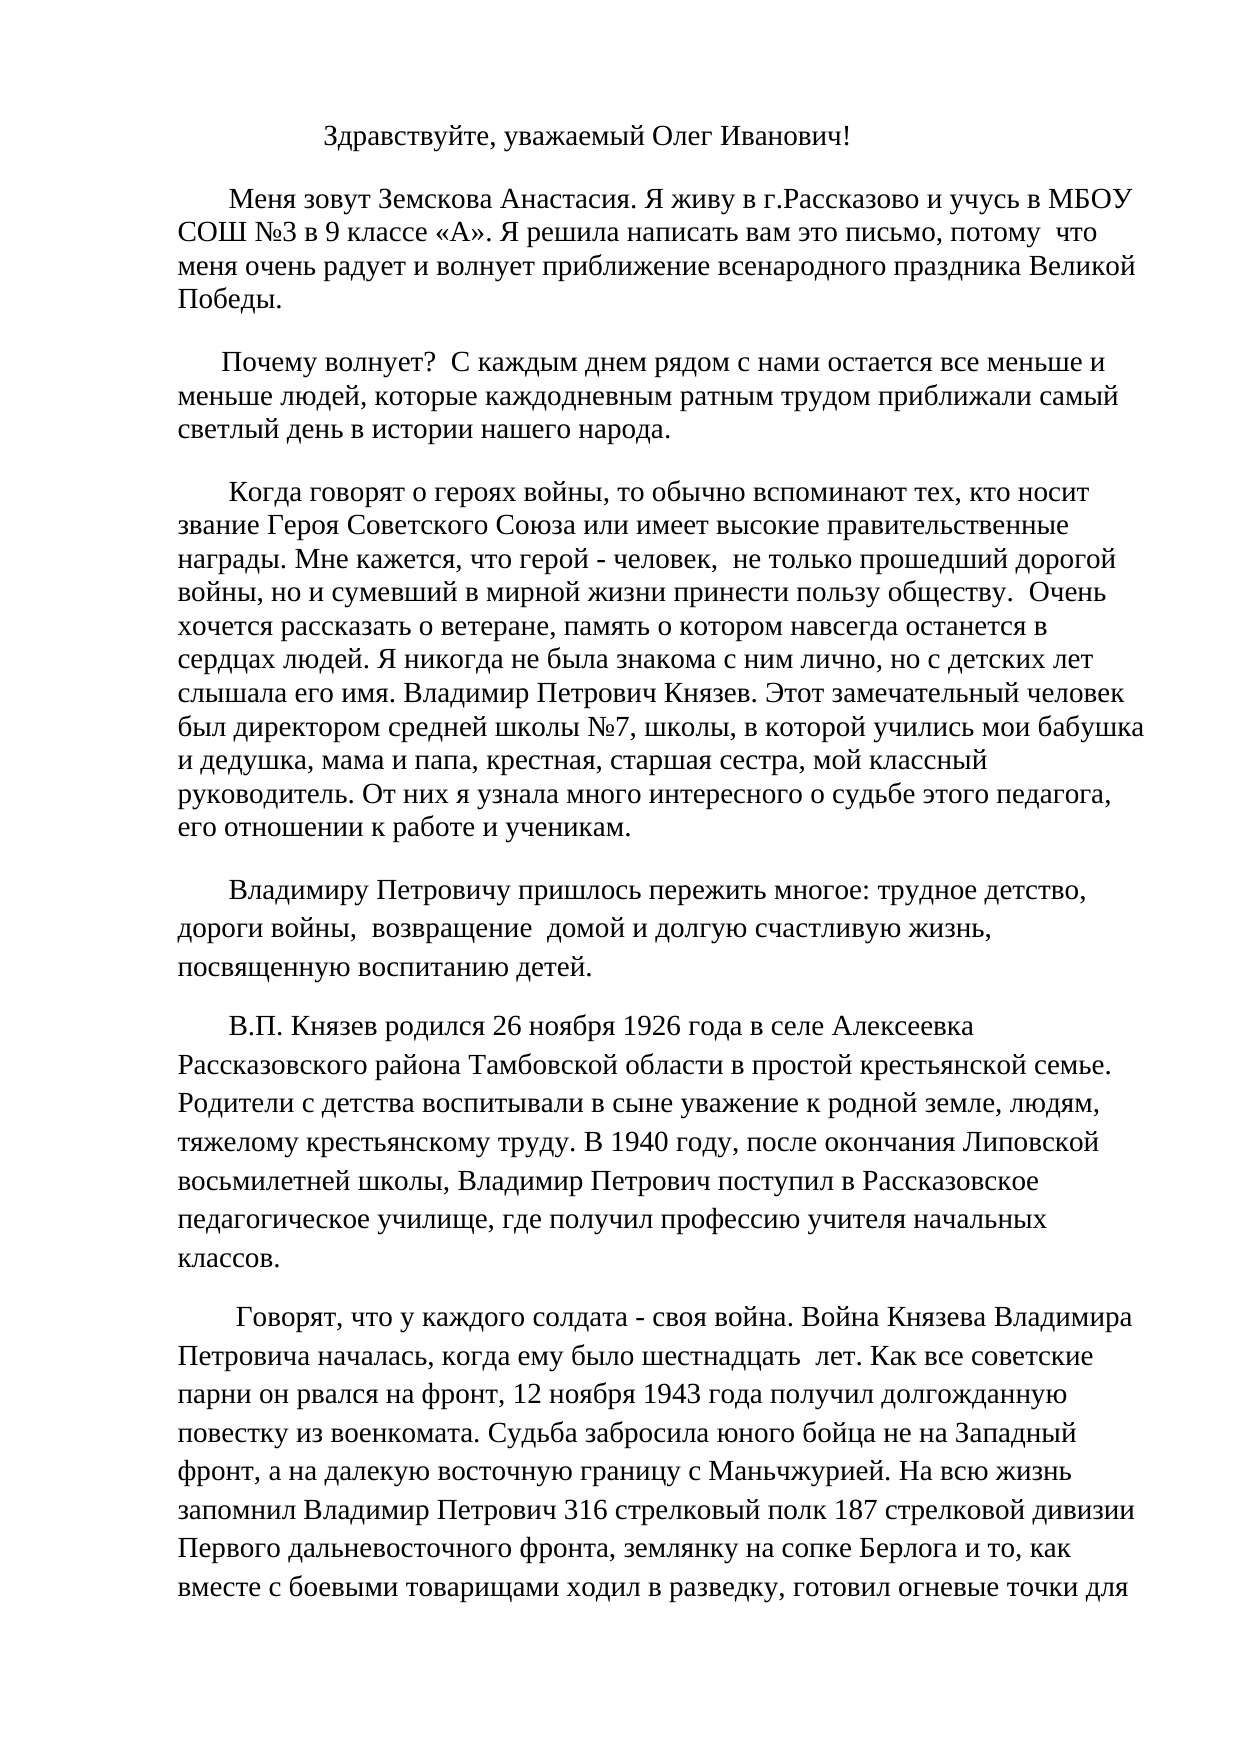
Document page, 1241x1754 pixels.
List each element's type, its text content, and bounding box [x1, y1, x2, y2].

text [177, 1299, 1152, 1602]
text В.П. Князев родился 26 ноября 1926 года в селе Алексеевка Рассказовского района Тамбовской области в простой крестьянской семье. Родители с детства воспитывали в сыне уважение к родной земле, людям, тяжелому крестьянскому труду. В 1940 году, после окончания Липовской восьмилетней школы, Владимир Петрович поступил в Рассказовское педагогическое училище, где получил профессию учителя начальных классов. [177, 1008, 1152, 1273]
text Здравствуйте, уважаемый Олег Иванович! [177, 118, 1152, 152]
text Почему волнует? С каждым днем рядом с нами остается все меньше и меньше людей, которые каждодневным ратным трудом приближали самый светлый день в истории нашего народа. [177, 344, 1152, 445]
text Владимиру Петровичу пришлось пережить многое: трудное детство, дороги войны, возвращение домой и долгую счастливую жизнь, посвященную воспитанию детей. [177, 872, 1152, 983]
text Меня зовут Земскова Анастасия. Я живу в г.Рассказово и учусь в МБОУ СОШ №3 в 9 классе «А». Я решила написать вам это письмо, потому что меня очень радует и волнует приближение всенародного праздника Великой Победы. [177, 181, 1152, 315]
text Когда говорят о героях войны, то обычно вспоминают тех, кто носит звание Героя Советского Союза или имеет высокие правительственные награды. Мне кажется, что герой - человек, не только прошедший дорогой войны, но и сумевший в мирной жизни принести пользу обществу. Очень хочется рассказать о ветеране, память о котором навсегда останется в сердцах людей. Я никогда не была знакома с ним лично, но с детских лет слышала его имя. Владимир Петрович Князев. Этот замечательный человек был директором средней школы №7, школы, в которой учились мои бабушка и дедушка, мама и папа, крестная, старшая сестра, мой классный руководитель. От них я узнала много интересного о судьбе этого педагога, его отношении к работе и ученикам. [177, 474, 1152, 843]
